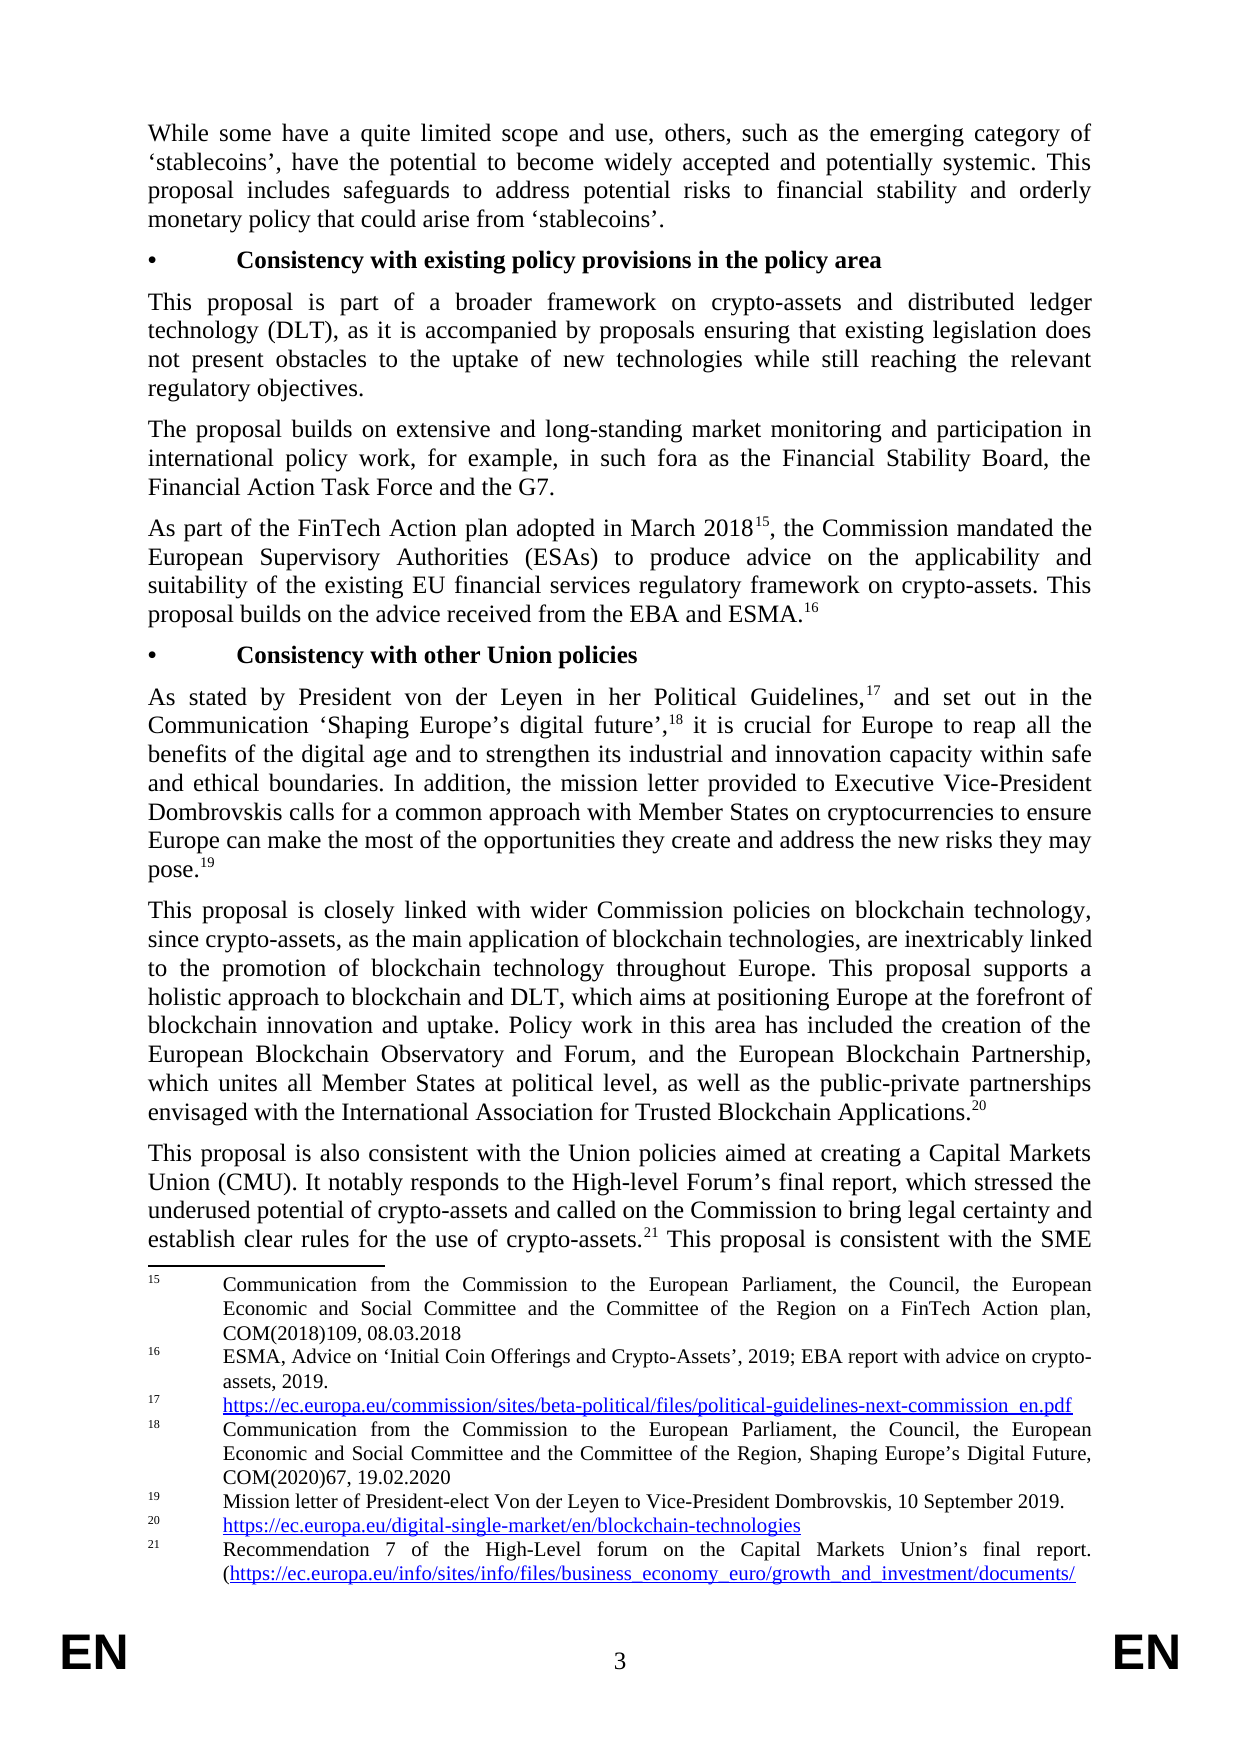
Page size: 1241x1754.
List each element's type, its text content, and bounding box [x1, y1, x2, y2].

text This proposal is closely linked with wider Commission policies on blockchain technology, since crypto-assets, as the main application of blockchain technologies, are inextricably linked to the promotion of blockchain technology throughout Europe. This proposal supports a holistic approach to blockchain and DLT, which aims at positioning Europe at the forefront of blockchain innovation and uptake. Policy work in this area has included the creation of the European Blockchain Observatory and Forum, and the European Blockchain Partnership, which unites all Member States at political level, as well as the public-private partnerships envisaged with the International Association for Trusted Blockchain Applications. [148, 896, 1093, 1126]
subtitle • Consistency with other Union policies [148, 641, 1093, 669]
text This proposal is part of a broader framework on crypto-assets and distributed ledger technology (DLT), as it is accompanied by proposals ensuring that existing legislation does not present obstacles to the uptake of new technologies while still reaching the relevant regulatory objectives. [148, 287, 1093, 402]
text The proposal builds on extensive and long-standing market monitoring and participation in international policy work, for example, in such fora as the Financial Stability Board, the Financial Action Task Force and the G7. [148, 414, 1093, 501]
text As stated by President von der Leyen in her Political Guidelines, and set out in the Communication ‘Shaping Europe’s digital future’, it is crucial for Europe to reap all the benefits of the digital age and to strengthen its industrial and innovation capacity within safe and ethical boundaries. In addition, the mission letter provided to Executive Vice-President Dombrovskis calls for a common approach with Member States on cryptocurrencies to ensure Europe can make the most of the opportunities they create and address the new risks they may pose. [148, 682, 1093, 883]
subtitle • Consistency with existing policy provisions in the policy area [148, 246, 1093, 274]
text This proposal, which covers crypto-assets falling outside existing EU financial services legislation, as well as e-money tokens, has four general and related objectives. The first objective is one of legal certainty. For crypto-asset markets to develop within the EU, there is a need for a sound legal framework, clearly defining the regulatory treatment of all crypto-assets that are not covered by existing financial services legislation. The second objective is to support innovation. To promote the development of crypto-assets and the wider use of DLT, it is necessary to put in place a safe and proportionate framework to support innovation and fair competition. The third objective is to instil appropriate levels of consumer and investor protection and market integrity given that crypto-assets not covered by existing financial services legislation present many of the same risks as more familiar financial instruments. The fourth objective is to ensure financial stability. Crypto-assets are continuously evolving. While some have a quite limited scope and use, others, such as the emerging category of ‘stablecoins’, have the potential to become widely accepted and potentially systemic. This proposal includes safeguards to address potential risks to financial stability and orderly monetary policy that could arise from ‘stablecoins’. [148, 118, 1093, 233]
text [148, 1138, 1093, 1253]
text As part of the FinTech Action plan adopted in March 2018, the Commission mandated the European Supervisory Authorities (ESAs) to produce advice on the applicability and suitability of the existing EU financial services regulatory framework on crypto-assets. This proposal builds on the advice received from the EBA and ESMA. [148, 513, 1093, 628]
